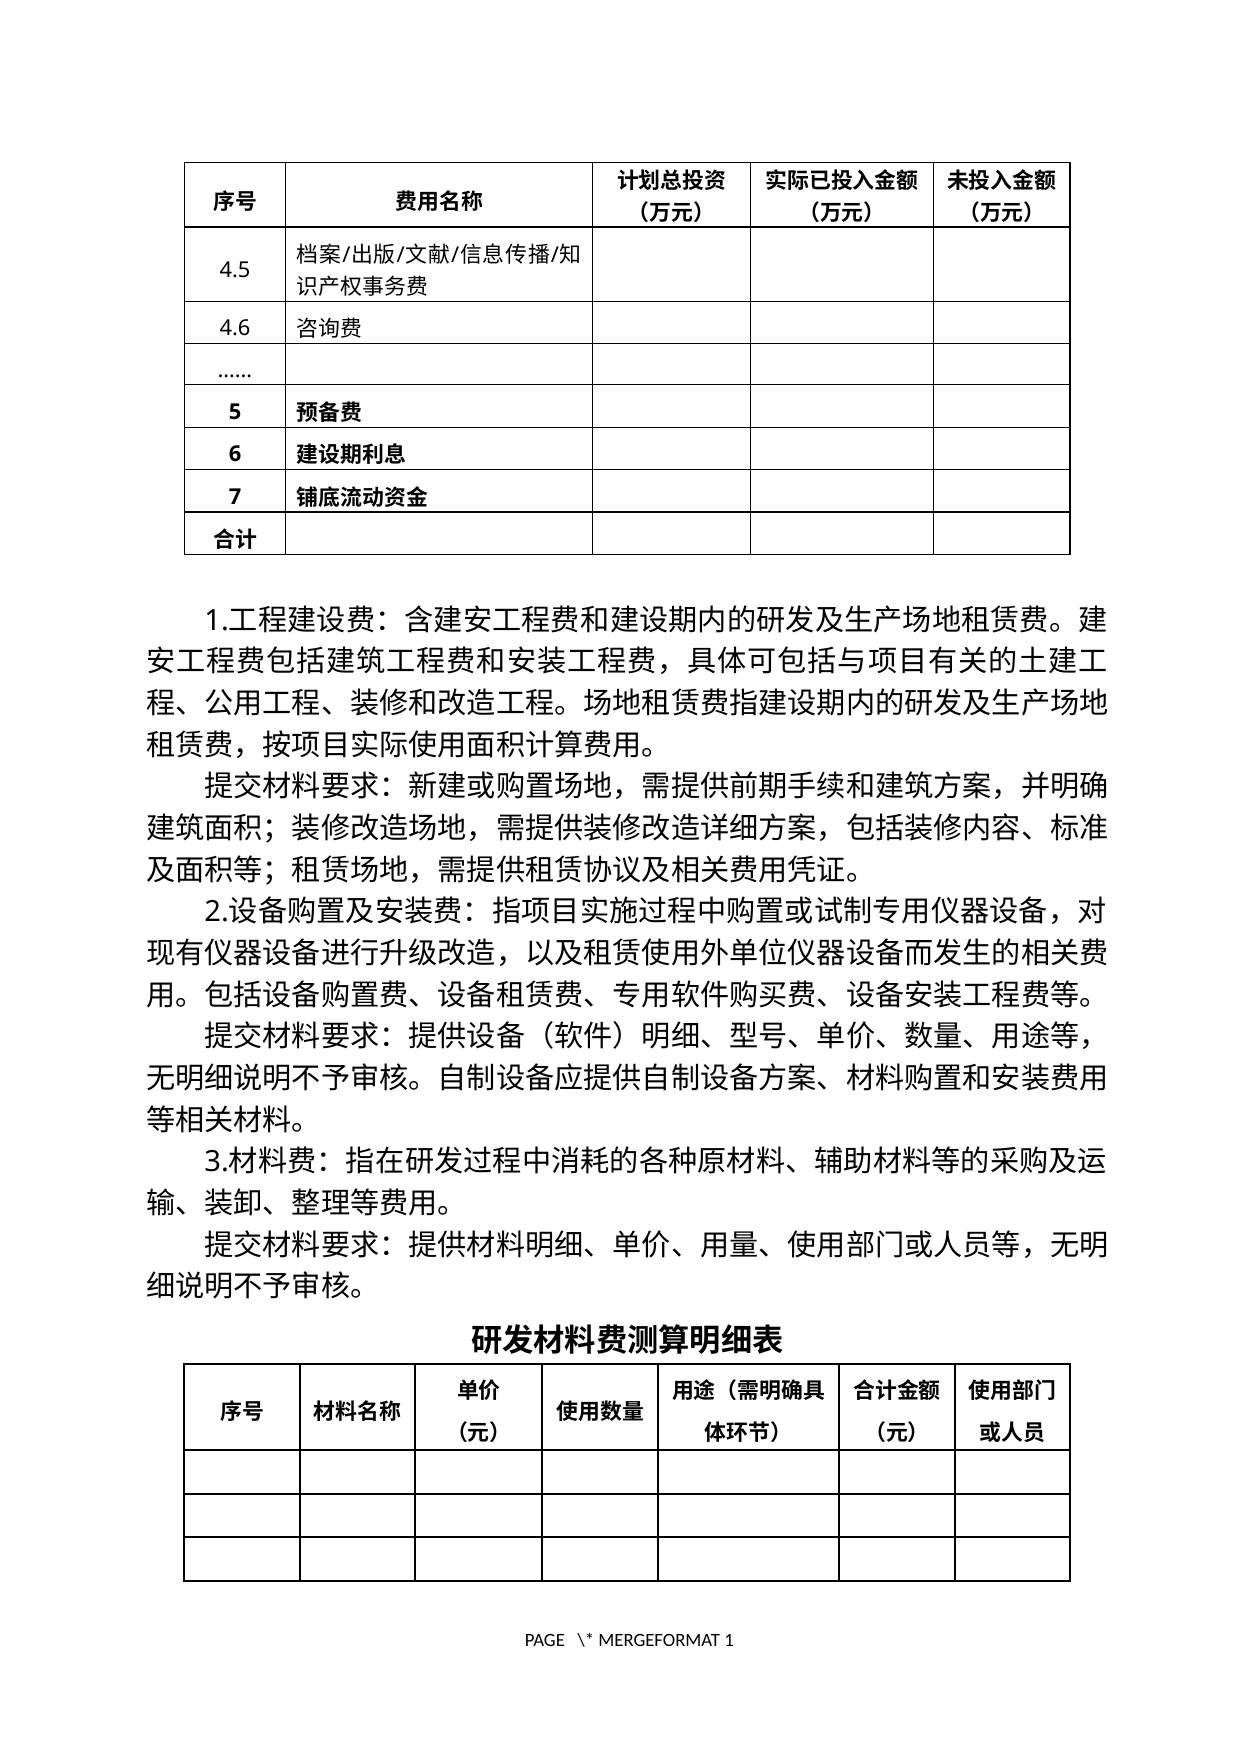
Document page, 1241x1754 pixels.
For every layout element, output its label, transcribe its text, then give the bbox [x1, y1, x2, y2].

table_cell 合计 [185, 513, 285, 554]
table_cell 咨询费 [286, 302, 592, 343]
text 2.设备购置及安装费：指项目实施过程中购置或试制专用仪器设备，对现有仪器设备进行升级改造，以及租赁使用外单位仪器设备而发生的相关费用。包括设备购置费、设备租赁费、专用软件购买费、设备安装工程费等。 [146, 888, 1108, 1013]
table_cell [593, 385, 750, 427]
text 3.材料费：指在研发过程中消耗的各种原材料、辅助材料等的采购及运输、装卸、整理等费用。 [146, 1138, 1108, 1222]
table_header 费用名称 [286, 163, 592, 226]
table_cell [751, 428, 933, 469]
table_cell [751, 302, 933, 343]
table_cell [934, 344, 1069, 384]
table_cell [593, 228, 750, 301]
table_cell [840, 1451, 954, 1492]
table_cell [301, 1451, 414, 1492]
table_cell [659, 1495, 838, 1536]
table_cell [934, 428, 1069, 469]
table_cell [543, 1538, 657, 1580]
table_cell …… [185, 344, 285, 384]
table_cell [593, 513, 750, 554]
table_cell 铺底流动资金 [286, 470, 592, 511]
table_cell [659, 1538, 838, 1580]
table_cell [416, 1451, 541, 1492]
table_cell 预备费 [286, 385, 592, 427]
table_header 实际已投入金额 （万元） [751, 163, 933, 226]
table_header 使用数量 [543, 1365, 657, 1449]
table_cell [593, 344, 750, 384]
table_cell 4.6 [185, 302, 285, 343]
table_header 使用部门或人员 [956, 1365, 1069, 1449]
table_cell [751, 470, 933, 511]
table_cell [543, 1451, 657, 1492]
table_header 用途（需明确具体环节） [659, 1365, 838, 1449]
table_header 材料名称 [301, 1365, 414, 1449]
table_cell [593, 428, 750, 469]
text 提交材料要求：提供材料明细、单价、用量、使用部门或人员等，无明细说明不予审核。 [146, 1222, 1108, 1305]
table_cell [185, 1538, 299, 1580]
table_cell [286, 513, 592, 554]
table_cell [185, 1495, 299, 1536]
table_cell 5 [185, 385, 285, 427]
table_header 合计金额（元） [840, 1365, 954, 1449]
table_cell [659, 1451, 838, 1492]
text 提交材料要求：提供设备（软件）明细、型号、单价、数量、用途等，无明细说明不予审核。自制设备应提供自制设备方案、材料购置和安装费用等相关材料。 [146, 1013, 1108, 1138]
text 研发材料费测算明细表 [146, 1305, 1108, 1363]
table_cell 建设期利息 [286, 428, 592, 469]
table_cell [751, 344, 933, 384]
table_cell [840, 1495, 954, 1536]
table_cell 档案/出版/文献/信息传播/知识产权事务费 [286, 228, 592, 301]
table_cell [751, 513, 933, 554]
table_cell [934, 302, 1069, 343]
table_cell [286, 344, 592, 384]
table_cell [416, 1495, 541, 1536]
table_cell [956, 1451, 1069, 1492]
table_header 计划总投资 （万元） [593, 163, 750, 226]
table_cell [185, 1451, 299, 1492]
table_cell [934, 513, 1069, 554]
table_cell 7 [185, 470, 285, 511]
table_cell [956, 1538, 1069, 1580]
table_header 单价（元） [416, 1365, 541, 1449]
table_cell [840, 1538, 954, 1580]
table_cell [934, 228, 1069, 301]
text 提交材料要求：新建或购置场地，需提供前期手续和建筑方案，并明确建筑面积；装修改造场地，需提供装修改造详细方案，包括装修内容、标准及面积等；租赁场地，需提供租赁协议及相关费用凭证。 [146, 763, 1108, 888]
table_cell [956, 1495, 1069, 1536]
table_cell [934, 385, 1069, 427]
table_cell [416, 1538, 541, 1580]
table_header 未投入金额 （万元） [934, 163, 1069, 226]
text 1.工程建设费：含建安工程费和建设期内的研发及生产场地租赁费。建安工程费包括建筑工程费和安装工程费，具体可包括与项目有关的土建工程、公用工程、装修和改造工程。场地租赁费指建设期内的研发及生产场地租赁费，按项目实际使用面积计算费用。 [146, 597, 1108, 763]
table_cell [751, 228, 933, 301]
table_cell [593, 470, 750, 511]
table_cell [593, 302, 750, 343]
table_cell [751, 385, 933, 427]
table_cell [543, 1495, 657, 1536]
table_header 序号 [185, 1365, 299, 1449]
table_cell 6 [185, 428, 285, 469]
table_cell 4.5 [185, 228, 285, 301]
table_cell [301, 1538, 414, 1580]
table_cell [301, 1495, 414, 1536]
table_cell [934, 470, 1069, 511]
table_header 序号 [185, 163, 285, 226]
